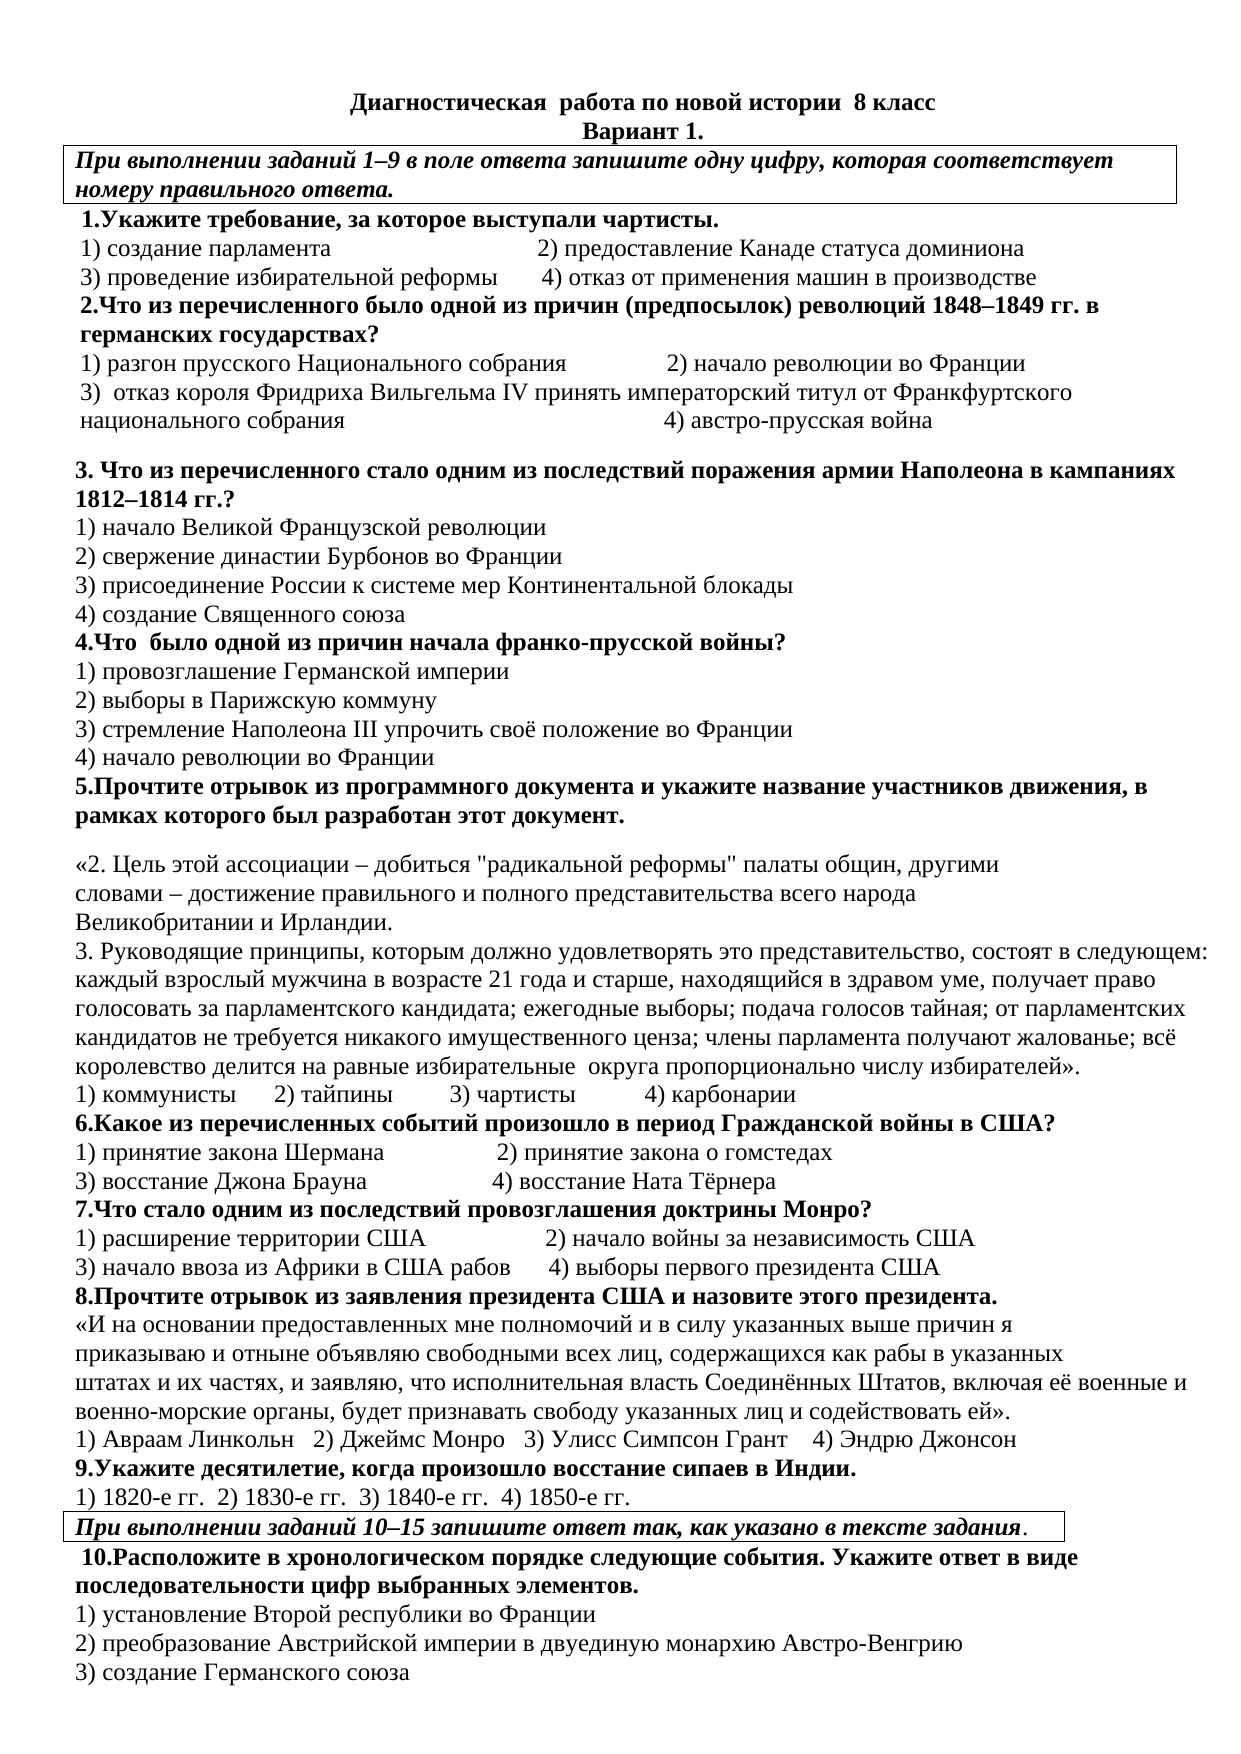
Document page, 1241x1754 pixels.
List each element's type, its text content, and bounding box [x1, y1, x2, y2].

text 3) начало ввоза из Африки в США рабов 4) выборы первого президента США [75, 1252, 1211, 1281]
text 6.Какое из перечисленных событий произошло в период Гражданской войны в США? [75, 1108, 1211, 1137]
text Великобритании и Ирландии. [75, 907, 1211, 936]
text 1) создание парламента 2) предоставление Канаде статуса доминиона 3) проведение избирательной реформы 4) отказ от применения машин в производстве 2.Что из перечисленного было одной из причин (предпосылок) революций 1848–1849 гг. в германских государствах? 1) разгон прусского Национального собрания 2) начало революции во Франции 3) отказ короля Фридриха Вильгельма IV принять императорский титул от Франкфуртского национального собрания 4) австро-прусская война [80, 233, 1211, 434]
text 3) восстание Джона Брауна 4) восстание Ната Тёрнера [75, 1166, 1211, 1194]
text штатах и их частях, и заявляю, что исполнительная власть Соединённых Штатов, включая её военные и военно-морские органы, будет признавать свободу указанных лиц и содействовать ей». [75, 1367, 1211, 1424]
text 1.Укажите требование, за которое выступали чартисты. [75, 204, 1211, 233]
table_header При выполнении заданий 1–9 в поле ответа запишите одну цифру, которая соответствует номеру правильного ответа. [64, 146, 1176, 203]
text 1) установление Второй республики во Франции [75, 1599, 1211, 1628]
text 7.Что стало одним из последствий провозглашения доктрины Монро? [75, 1194, 1211, 1223]
text 1) коммунисты 2) тайпины 3) чартисты 4) карбонарии [75, 1079, 1211, 1108]
text приказываю и отныне объявляю свободными всех лиц, содержащихся как рабы в указанных [75, 1338, 1211, 1367]
text 3. Руководящие принципы, которым должно удовлетворять это представительство, состоят в следующем: каждый взрослый мужчина в возрасте 21 года и старше, находящийся в здравом уме, получает право голосовать за парламентского кандидата; ежегодные выборы; подача голосов тайная; от парламентских кандидатов не требуется никакого имущественного ценза; члены парламента получают жалованье; всё королевство делится на равные избирательные округа пропорционально числу избирателей». [75, 936, 1211, 1079]
text «2. Цель этой ассоциации – добиться "радикальной реформы" палаты общин, другими [75, 849, 1211, 878]
text Диагностическая работа по новой истории 8 класс [75, 87, 1211, 116]
text «И на основании предоставленных мне полномочий и в силу указанных выше причин я [75, 1309, 1211, 1338]
text 1) 1820-е гг. 2) 1830-е гг. 3) 1840-е гг. 4) 1850-е гг. [75, 1482, 1211, 1511]
text словами – достижение правильного и полного представительства всего народа [75, 878, 1211, 907]
text 1) принятие закона Шермана 2) принятие закона о гомстедах [75, 1137, 1211, 1166]
text 9.Укажите десятилетие, когда произошло восстание сипаев в Индии. [75, 1453, 1211, 1482]
text 2) преобразование Австрийской империи в двуединую монархию Австро-Венгрию [75, 1628, 1211, 1657]
text Вариант 1. [75, 116, 1211, 144]
text 3. Что из перечисленного стало одним из последствий поражения армии Наполеона в кампаниях 1812–1814 гг.? 1) начало Великой Французской революции 2) свержение династии Бурбонов во Франции 3) присоединение России к системе мер Континентальной блокады 4) создание Священного союза 4.Что было одной из причин начала франко-прусской войны? 1) провозглашение Германской империи 2) выборы в Парижскую коммуну 3) стремление Наполеона III упрочить своё положение во Франции 4) начало революции во Франции 5.Прочтите отрывок из программного документа и укажите название участников движения, в рамках которого был разработан этот документ. [75, 455, 1211, 829]
text 10.Расположите в хронологическом порядке следующие события. Укажите ответ в виде последовательности цифр выбранных элементов. [75, 1542, 1211, 1599]
table_header При выполнении заданий 10–15 запишите ответ так, как указано в тексте задания. [64, 1512, 1064, 1541]
text 3) создание Германского союза [75, 1657, 1211, 1685]
text 8.Прочтите отрывок из заявления президента США и назовите этого президента. [75, 1281, 1211, 1309]
text 1) Авраам Линкольн 2) Джеймс Монро 3) Улисс Симпсон Грант 4) Эндрю Джонсон [75, 1424, 1211, 1453]
text 1) расширение территории США 2) начало войны за независимость США [75, 1223, 1211, 1252]
